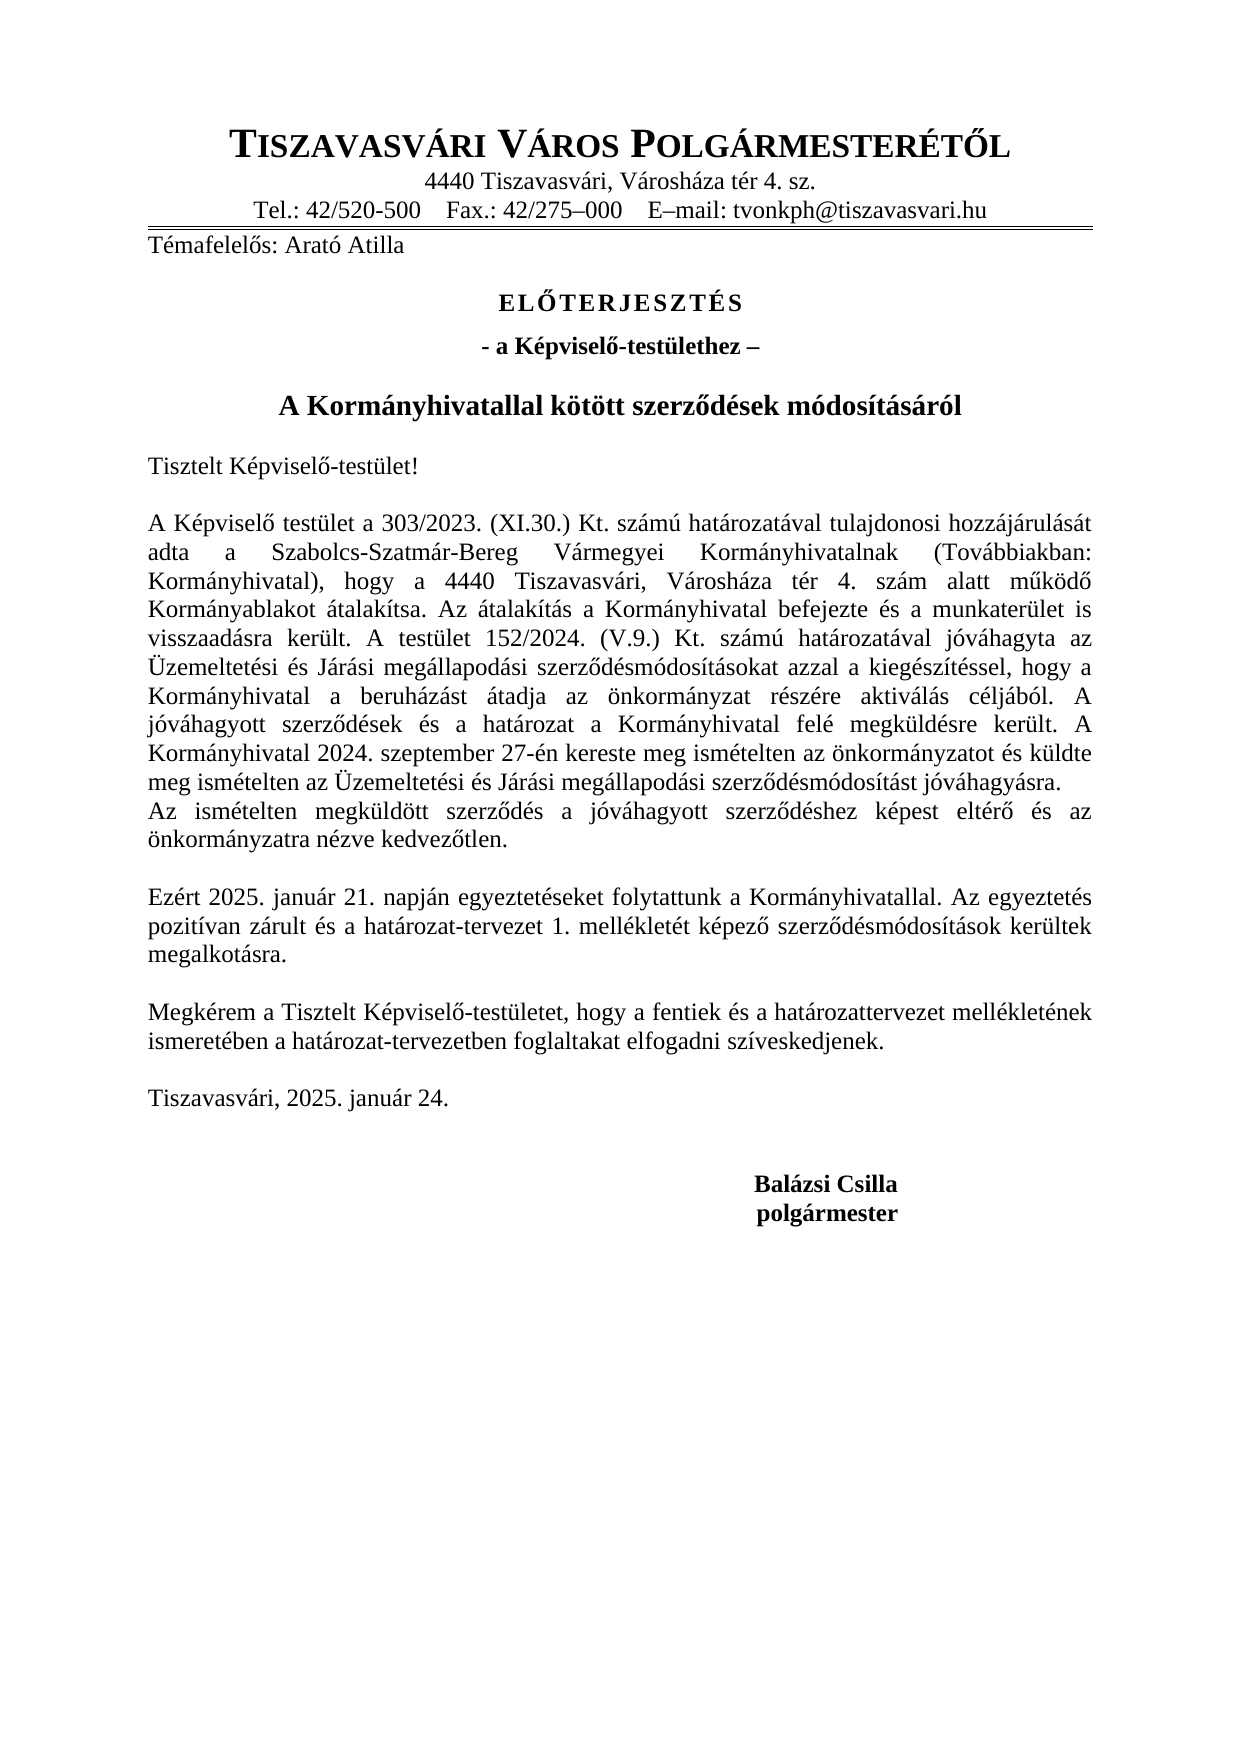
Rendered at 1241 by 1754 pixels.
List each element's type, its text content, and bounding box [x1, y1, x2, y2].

text Tel.: 42/520-500 Fax.: 42/275–000 E–mail: tvonkph@tiszavasvari.hu [148, 195, 1093, 226]
text Ezért 2025. január 21. napján egyeztetéseket folytattunk a Kormányhivatallal. Az egyeztetés pozitívan zárult és a határozat-tervezet 1. mellékletét képező szerződésmódosítások kerültek megalkotásra. [148, 882, 1093, 968]
text Tiszavasvári, 2025. január 24. [148, 1083, 1093, 1112]
text 4440 Tiszavasvári, Városháza tér 4. sz. [148, 166, 1093, 195]
text polgármester [148, 1198, 1093, 1227]
text Tiszavasvári Város Polgármesterétől [148, 118, 1093, 166]
text Tisztelt Képviselő-testület! [148, 451, 1093, 479]
text Megkérem a Tisztelt Képviselő-testületet, hogy a fentiek és a határozattervezet mellékletének ismeretében a határozat-tervezetben foglaltakat elfogadni szíveskedjenek. [148, 997, 1093, 1054]
text A Kormányhivatallal kötött szerződések módosításáról [148, 388, 1093, 422]
text ELŐTERJESZTÉS [148, 288, 1093, 317]
text - a Képviselő-testülethez – [148, 331, 1093, 360]
text Balázsi Csilla [148, 1169, 1093, 1198]
text A Képviselő testület a 303/2023. (XI.30.) Kt. számú határozatával tulajdonosi hozzájárulását adta a Szabolcs-Szatmár-Bereg Vármegyei Kormányhivatalnak (Továbbiakban: Kormányhivatal), hogy a 4440 Tiszavasvári, Városháza tér 4. szám alatt működő Kormányablakot átalakítsa. Az átalakítás a Kormányhivatal befejezte és a munkaterület is visszaadásra került. A testület 152/2024. (V.9.) Kt. számú határozatával jóváhagyta az Üzemeltetési és Járási megállapodási szerződésmódosításokat azzal a kiegészítéssel, hogy a Kormányhivatal a beruházást átadja az önkormányzat részére aktiválás céljából. A jóváhagyott szerződések és a határozat a Kormányhivatal felé megküldésre került. A Kormányhivatal 2024. szeptember 27-én kereste meg ismételten az önkormányzatot és küldte meg ismételten az Üzemeltetési és Járási megállapodási szerződésmódosítást jóváhagyásra. [148, 508, 1093, 796]
text Az ismételten megküldött szerződés a jóváhagyott szerződéshez képest eltérő és az önkormányzatra nézve kedvezőtlen. [148, 796, 1093, 853]
text Témafelelős: Arató Atilla [148, 230, 1093, 259]
